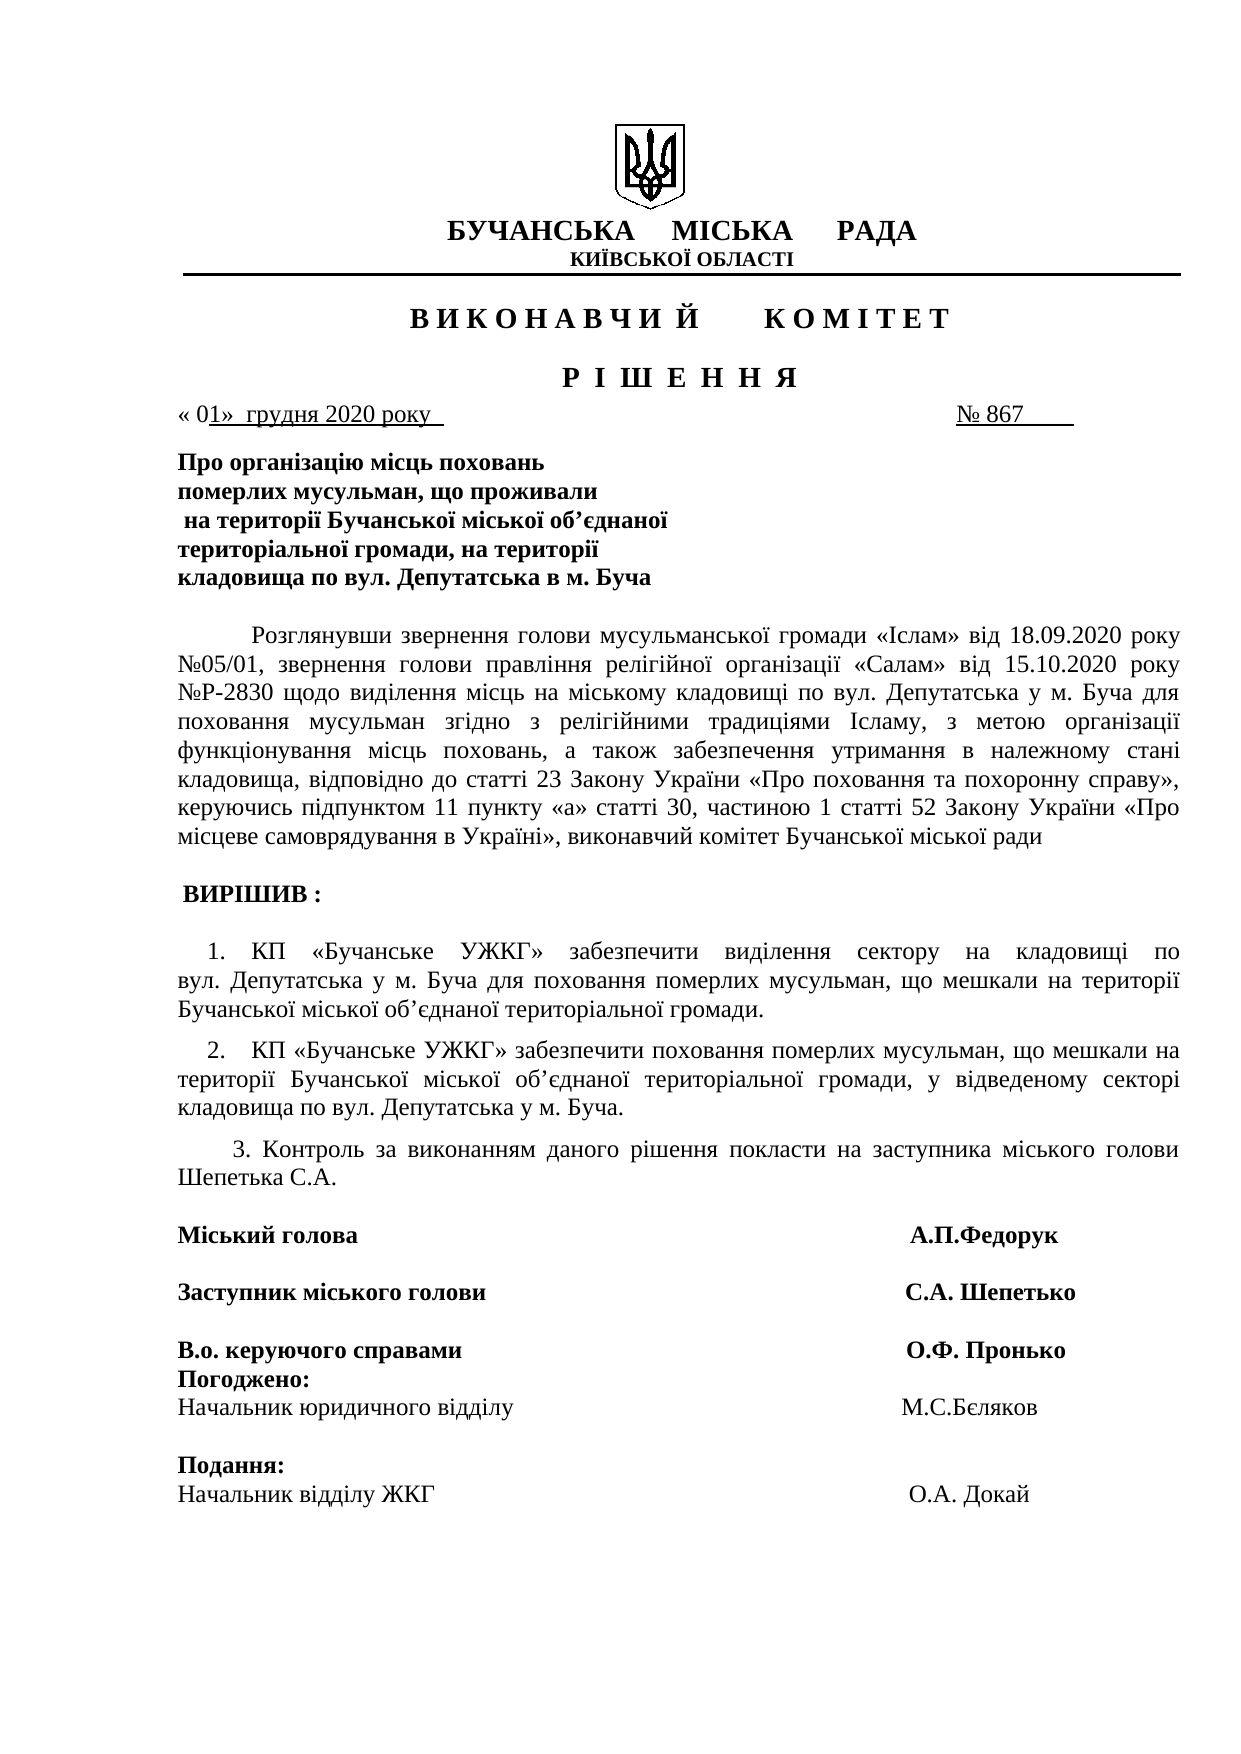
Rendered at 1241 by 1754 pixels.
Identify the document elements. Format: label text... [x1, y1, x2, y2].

title Міський голова А.П.Федорук [177, 1220, 1181, 1249]
subtitle КИЇВСЬКОЇ ОБЛАСТІ [183, 247, 1181, 273]
text територіальної громади, на території [177, 534, 1181, 562]
subtitle Подання: [177, 1450, 1181, 1479]
text Розглянувши звернення голови мусульманської громади «Іслам» від 18.09.2020 року №05/01, звернення голови правління релігійної організації «Салам» від 15.10.2020 року №Р-2830 щодо виділення місць на міському кладовищі по вул. Депутатська у м. Буча для поховання мусульман згідно з релігійними традиціями Ісламу, з метою організації функціонування місць поховань, а також забезпечення утримання в належному стані кладовища, відповідно до статті 23 Закону України «Про поховання та похоронну справу», керуючись підпунктом 11 пункту «а» статті 30, частиною 1 статті 52 Закону України «Про місцеве самоврядування в Україні», виконавчий комітет Бучанської міської ради [177, 620, 1181, 850]
text кладовища по вул. Депутатська в м. Буча [177, 562, 1181, 591]
text « 01»_грудня 2020 року № 867____ [177, 399, 1181, 428]
text на території Бучанської міської об’єднаної [177, 505, 1181, 534]
list КП «Бучанське УЖКГ» забезпечити виділення сектору на кладовищі по вул. Депутатська у м. Буча для поховання померлих мусульман, що мешкали на території Бучанської міської об’єднаної територіальної громади. [177, 936, 1181, 1022]
text померлих мусульман, що проживали [177, 476, 1181, 505]
title В.о. керуючого справами О.Ф. Пронько [177, 1335, 1181, 1364]
text 3. Контроль за виконанням даного рішення покласти на заступника міського голови Шепетька С.А. [177, 1134, 1181, 1191]
subtitle Начальник відділу ЖКГ О.А. Докай [177, 1479, 1181, 1507]
list КП «Бучанське УЖКГ» забезпечити поховання померлих мусульман, що мешкали на території Бучанської міської об’єднаної територіальної громади, у відведеному секторі кладовища по вул. Депутатська у м. Буча. [177, 1035, 1181, 1121]
text Про організацію місць поховань [177, 447, 1181, 476]
title Погоджено: [177, 1364, 1181, 1392]
subtitle В И К О Н А В Ч И Й К О М І Т Е Т [177, 301, 1181, 335]
subtitle Р І Ш Е Н Н Я [177, 360, 1181, 393]
title Начальник юридичного відділу М.С.Бєляков [177, 1392, 1181, 1450]
text БУЧАНСЬКА МІСЬКА РАДА [183, 213, 1181, 247]
title Заступник міського голови С.А. Шепетько [177, 1277, 1181, 1306]
subtitle ВИРІШИВ : [183, 879, 1181, 907]
